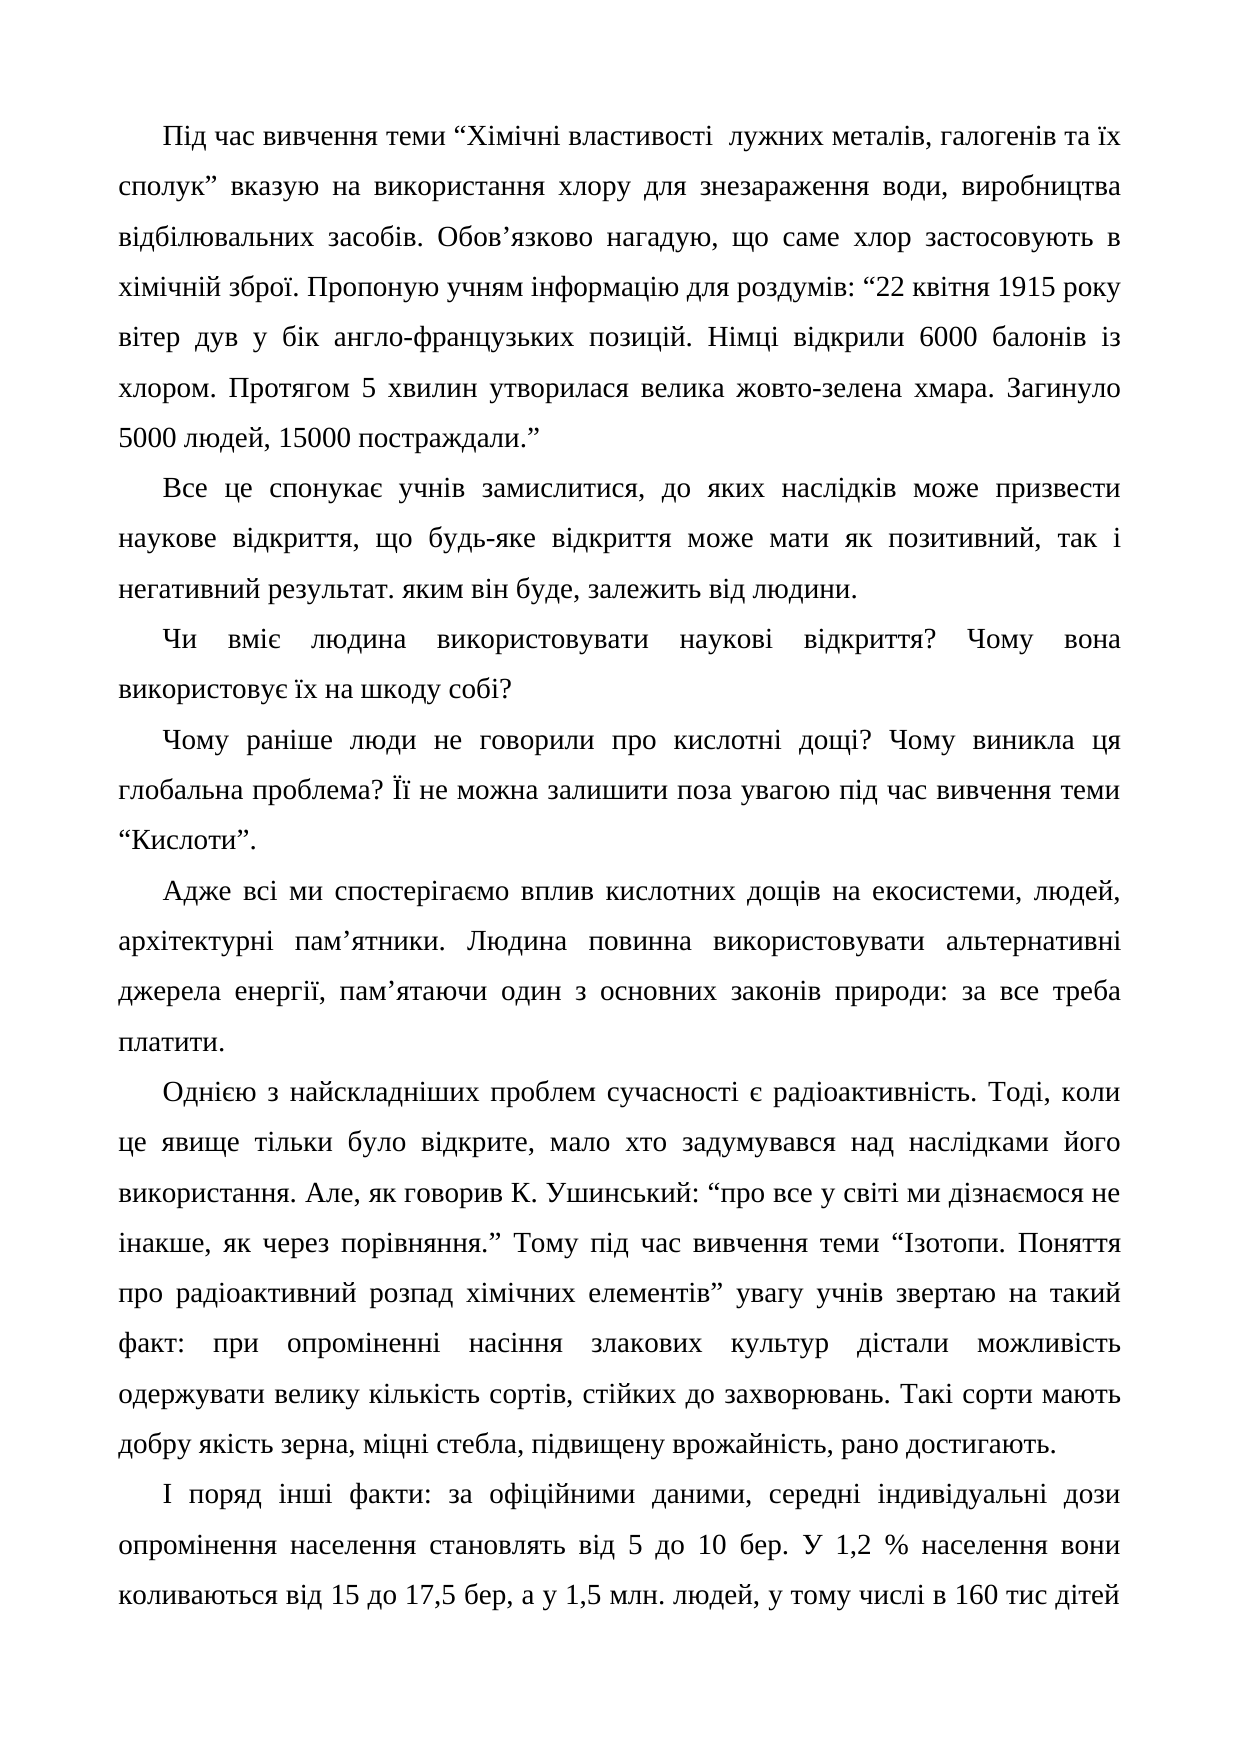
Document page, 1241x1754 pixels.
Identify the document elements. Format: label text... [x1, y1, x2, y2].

text Чи вміє людина використовувати наукові відкриття? Чому вона використовує їх на шкоду собі? [118, 621, 1122, 705]
text Чому раніше люди не говорили про кислотні дощі? Чому виникла ця глобальна проблема? Її не можна залишити поза увагою під час вивчення теми “Кислоти”. [118, 722, 1122, 856]
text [118, 1477, 1122, 1611]
text Все це спонукає учнів замислитися, до яких наслідків може призвести наукове відкриття, що будь-яке відкриття може мати як позитивний, так і негативний результат. яким він буде, залежить від людини. [118, 470, 1122, 604]
text Під час вивчення теми “Хімічні властивості лужних металів, галогенів та їх сполук” вказую на використання хлору для знезараження води, виробництва відбілювальних засобів. Обов’язково нагадую, що саме хлор застосовують в хімічній зброї. Пропоную учням інформацію для роздумів: “22 квітня 1915 року вітер дув у бік англо-французьких позицій. Німці відкрили 6000 балонів із хлором. Протягом 5 хвилин утворилася велика жовто-зелена хмара. Загинуло 5000 людей, 15000 постраждали.” [118, 118, 1122, 453]
text Однією з найскладніших проблем сучасності є радіоактивність. Тоді, коли це явище тільки було відкрите, мало хто задумувався над наслідками його використання. Але, як говорив К. Ушинський: “про все у світі ми дізнаємося не інакше, як через порівняння.” Тому під час вивчення теми “Ізотопи. Поняття про радіоактивний розпад хімічних елементів” увагу учнів звертаю на такий факт: при опроміненні насіння злакових культур дістали можливість одержувати велику кількість сортів, стійких до захворювань. Такі сорти мають добру якість зерна, міцні стебла, підвищену врожайність, рано достигають. [118, 1074, 1122, 1460]
text Адже всі ми спостерігаємо вплив кислотних дощів на екосистеми, людей, архітектурні пам’ятники. Людина повинна використовувати альтернативні джерела енергії, пам’ятаючи один з основних законів природи: за все треба платити. [118, 873, 1122, 1057]
